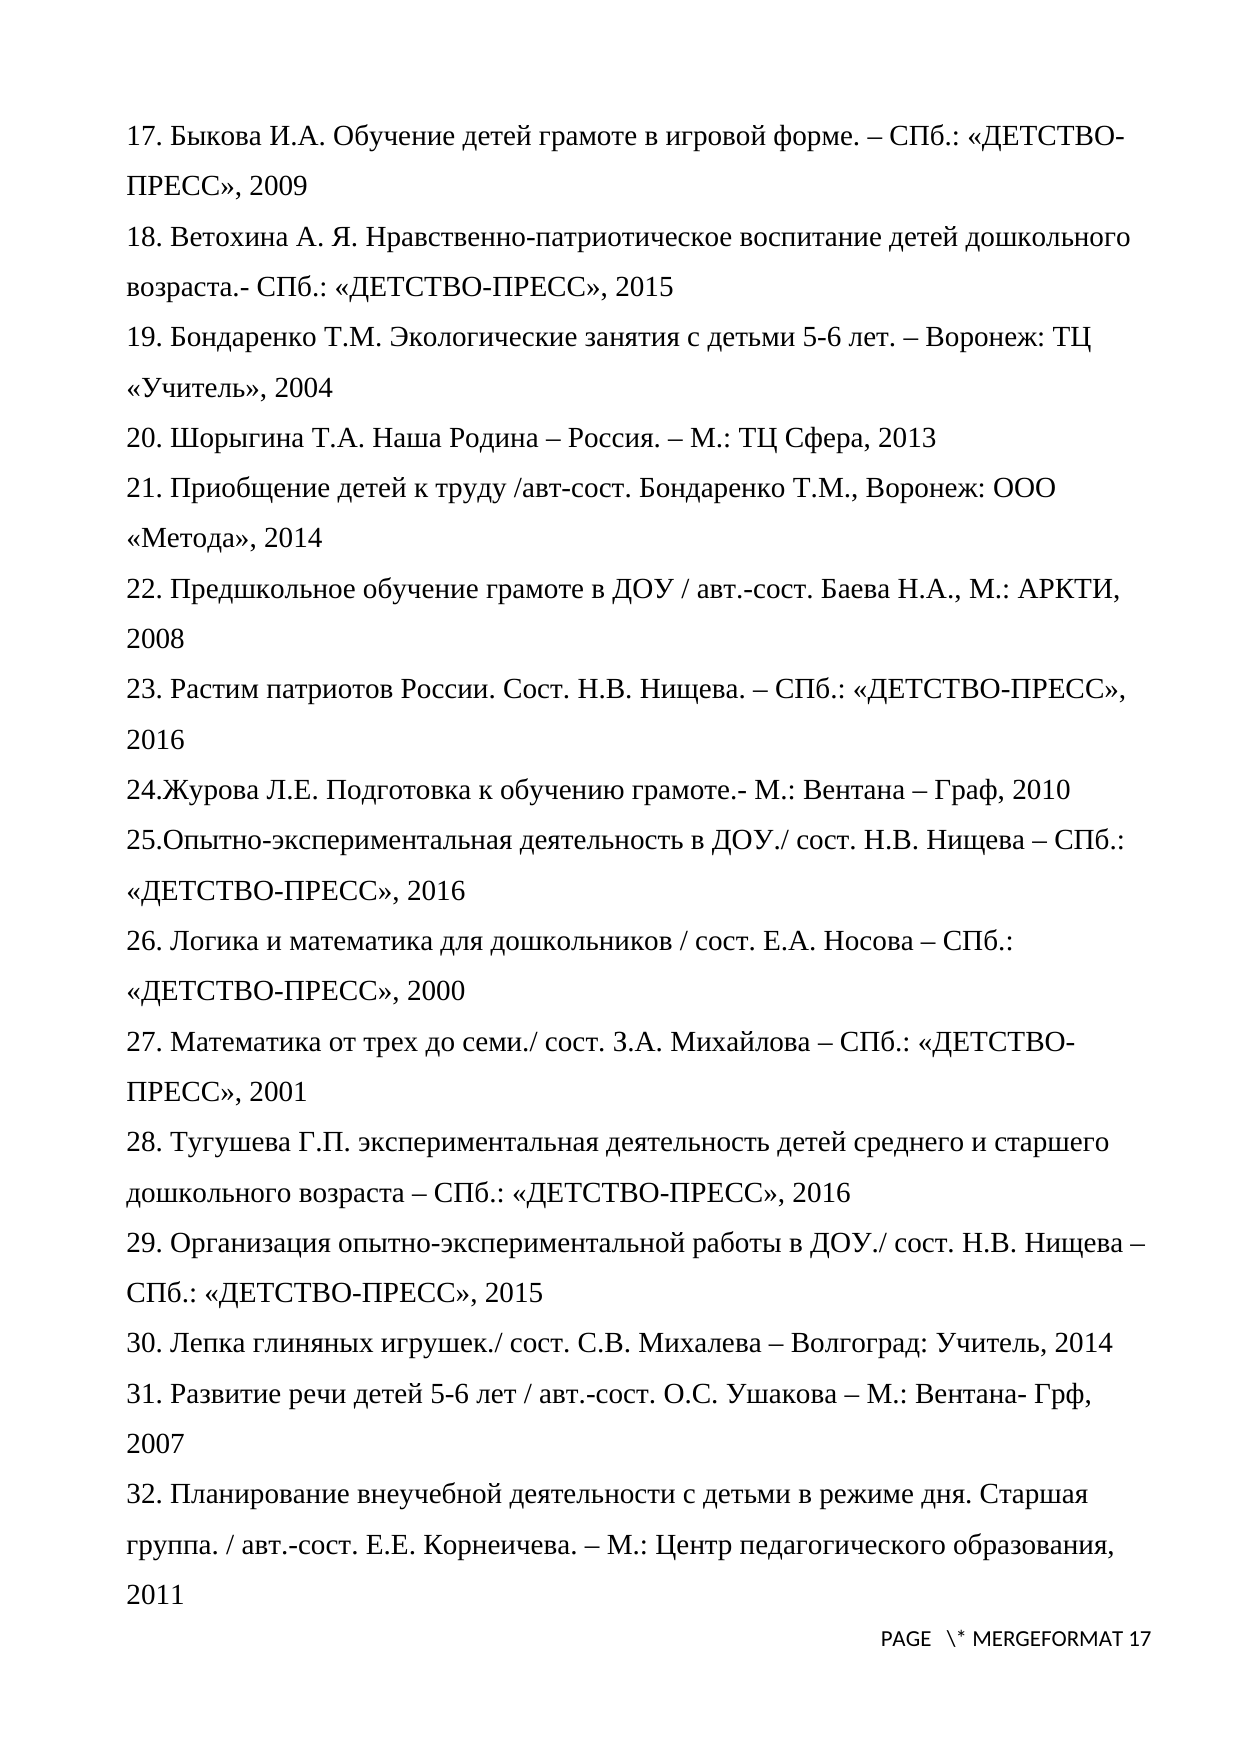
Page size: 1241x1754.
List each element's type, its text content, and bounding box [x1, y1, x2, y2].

text 32. Планирование внеучебной деятельности с детьми в режиме дня. Старшая группа. / авт.-сост. Е.Е. Корнеичева. – М.: Центр педагогического образования, 2011 [126, 1477, 1152, 1611]
text 18. Ветохина А. Я. Нравственно-патриотическое воспитание детей дошкольного возраста.- СПб.: «ДЕТСТВО-ПРЕСС», 2015 [126, 219, 1152, 303]
text 23. Растим патриотов России. Сост. Н.В. Нищева. – СПб.: «ДЕТСТВО-ПРЕСС», 2016 [126, 672, 1152, 755]
text 17. Быкова И.А. Обучение детей грамоте в игровой форме. – СПб.: «ДЕТСТВО-ПРЕСС», 2009 [126, 118, 1152, 202]
text 27. Математика от трех до семи./ сост. З.А. Михайлова – СПб.: «ДЕТСТВО-ПРЕСС», 2001 [126, 1024, 1152, 1108]
text 22. Предшкольное обучение грамоте в ДОУ / авт.-сост. Баева Н.А., М.: АРКТИ, 2008 [126, 571, 1152, 655]
text 28. Тугушева Г.П. экспериментальная деятельность детей среднего и старшего дошкольного возраста – СПб.: «ДЕТСТВО-ПРЕСС», 2016 [126, 1124, 1152, 1208]
text 31. Развитие речи детей 5-6 лет / авт.-сост. О.С. Ушакова – М.: Вентана- Грф, 2007 [126, 1376, 1152, 1460]
text 26. Логика и математика для дошкольников / сост. Е.А. Носова – СПб.: «ДЕТСТВО-ПРЕСС», 2000 [126, 923, 1152, 1007]
text 20. Шорыгина Т.А. Наша Родина – Россия. – М.: ТЦ Сфера, 2013 [126, 420, 1152, 453]
text 29. Организация опытно-экспериментальной работы в ДОУ./ сост. Н.В. Нищева – СПб.: «ДЕТСТВО-ПРЕСС», 2015 [126, 1225, 1152, 1309]
text 24.Журова Л.Е. Подготовка к обучению грамоте.- М.: Вентана – Граф, 2010 [126, 772, 1152, 806]
text 30. Лепка глиняных игрушек./ сост. С.В. Михалева – Волгоград: Учитель, 2014 [126, 1326, 1152, 1359]
text 21. Приобщение детей к труду /авт-сост. Бондаренко Т.М., Воронеж: ООО «Метода», 2014 [126, 470, 1152, 554]
text 19. Бондаренко Т.М. Экологические занятия с детьми 5-6 лет. – Воронеж: ТЦ «Учитель», 2004 [126, 319, 1152, 403]
text 25.Опытно-экспериментальная деятельность в ДОУ./ сост. Н.В. Нищева – СПб.: «ДЕТСТВО-ПРЕСС», 2016 [126, 822, 1152, 906]
